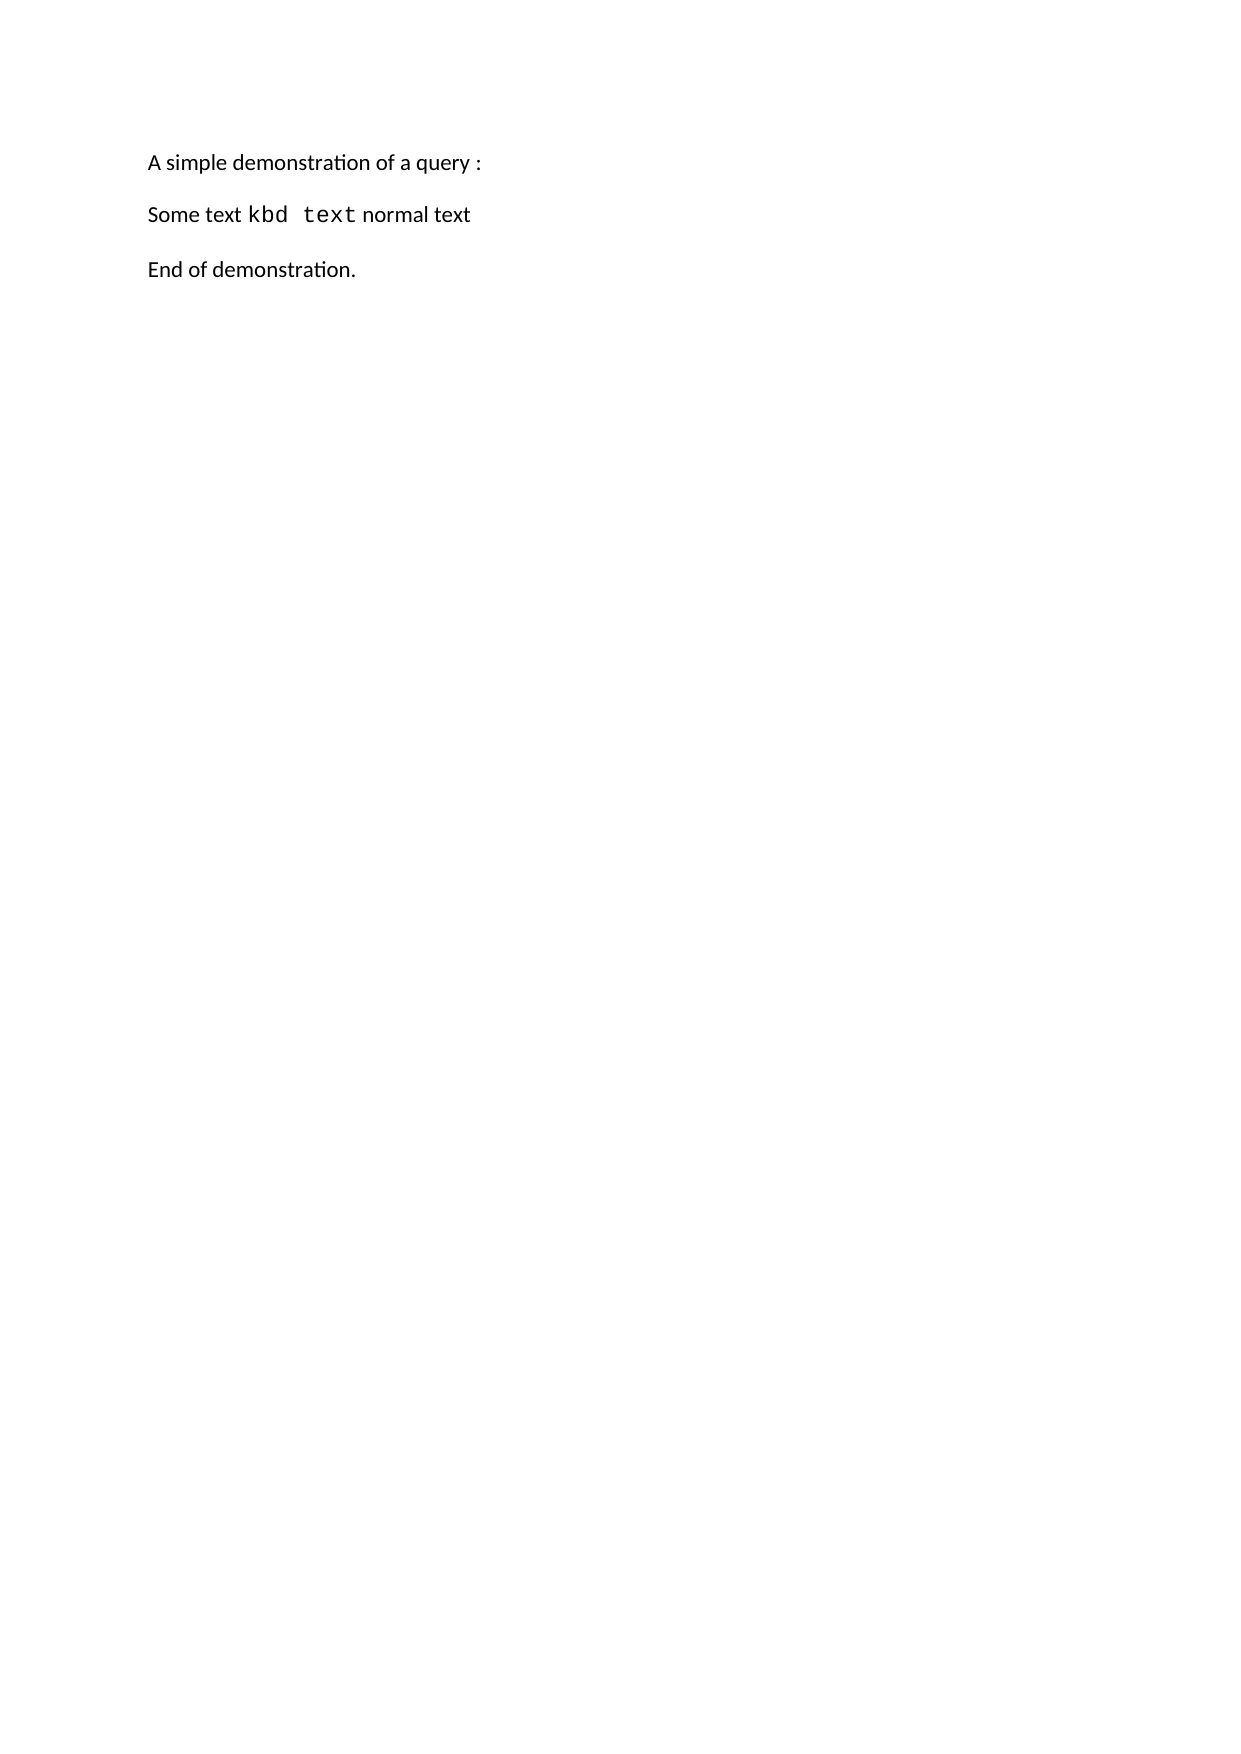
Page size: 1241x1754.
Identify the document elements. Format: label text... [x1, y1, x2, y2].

text End of demonstration. [148, 255, 1093, 283]
text Some text kbd text normal text [148, 201, 1093, 230]
text A simple demonstration of a query : [148, 148, 1093, 176]
